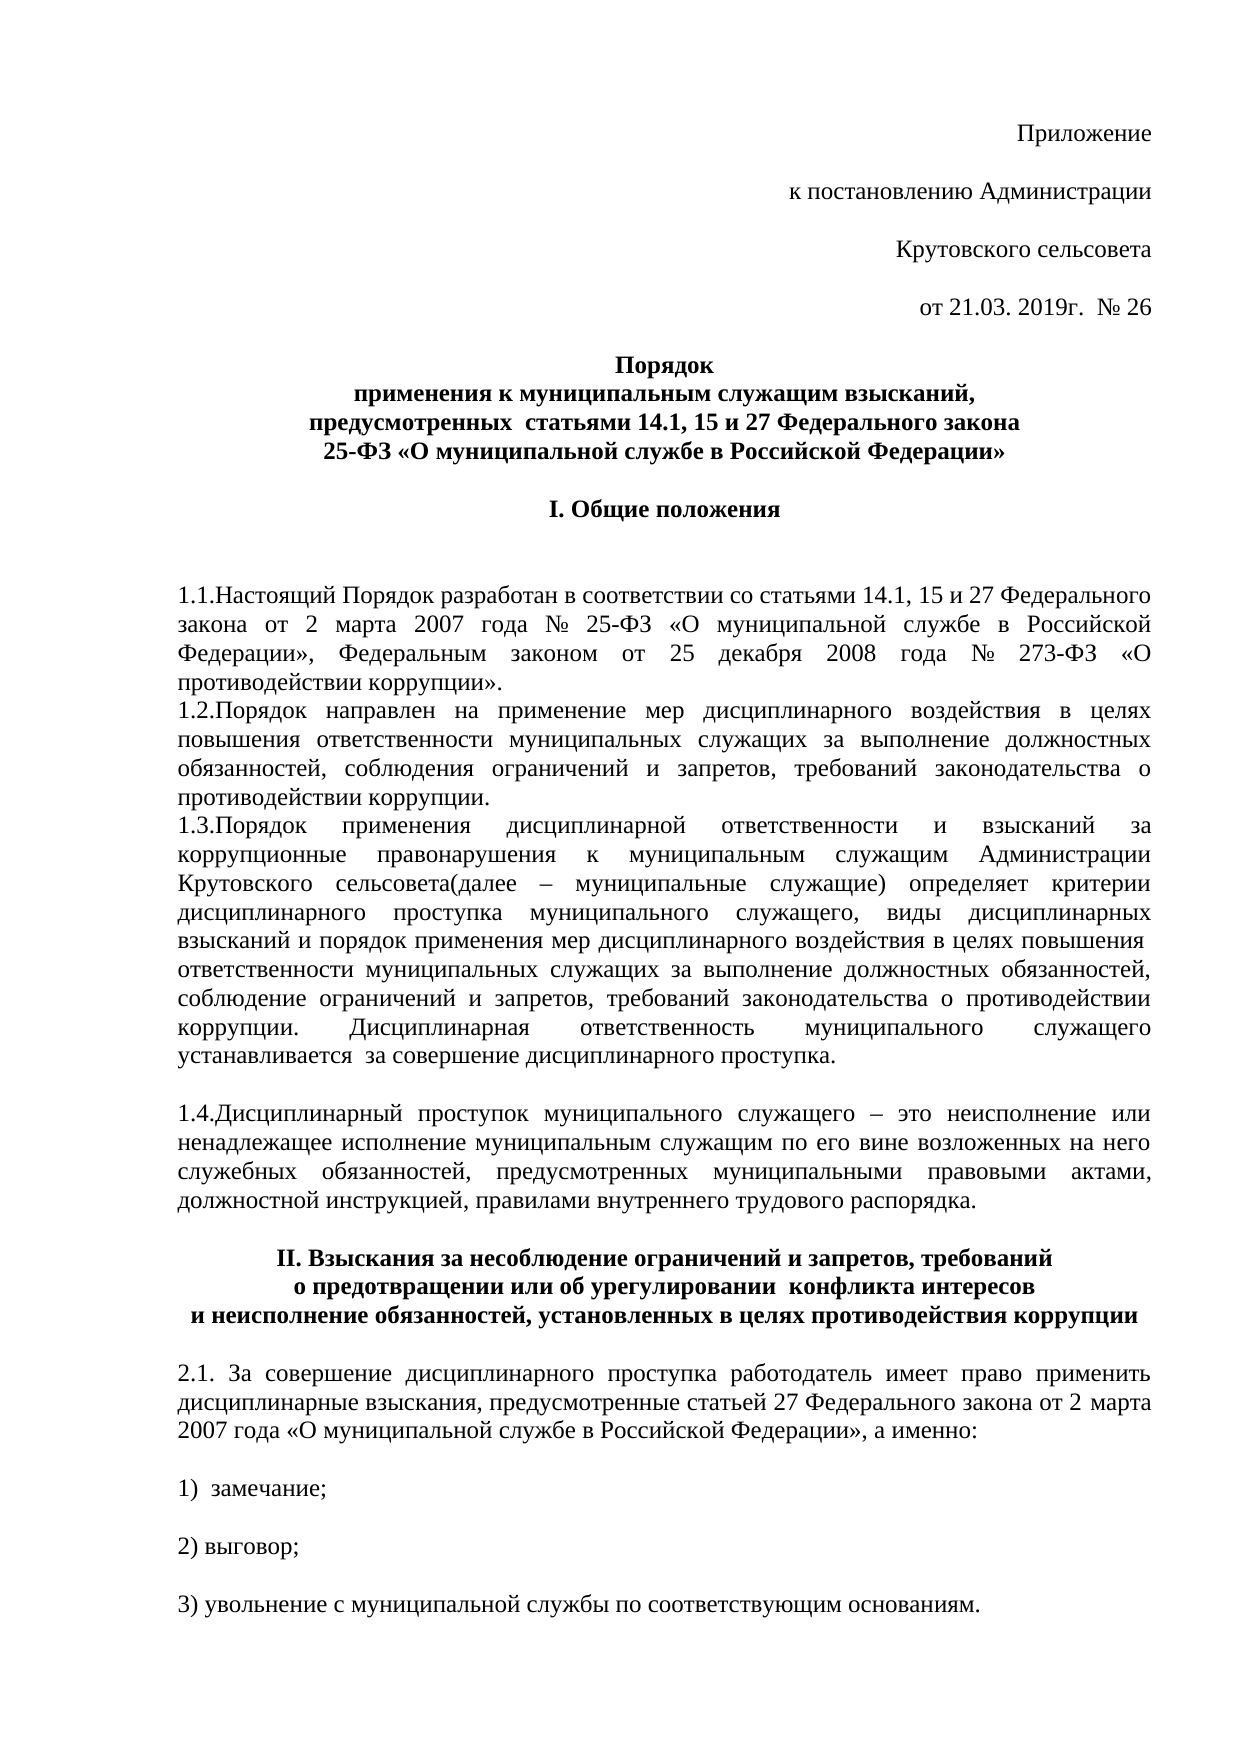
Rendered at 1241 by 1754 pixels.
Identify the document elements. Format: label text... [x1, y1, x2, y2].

text 25-ФЗ «О муниципальной службе в Российской Федерации» [177, 436, 1152, 465]
text Приложение [177, 118, 1152, 147]
text 1.2.Порядок направлен на применение мер дисциплинарного воздействия в целях повышения ответственности муниципальных служащих за выполнение должностных обязанностей, соблюдения ограничений и запретов, требований законодательства о противодействии коррупции. [177, 696, 1152, 811]
text 3) увольнение с муниципальной службы по соответствующим основаниям. [177, 1589, 1152, 1618]
text о предотвращении или об урегулировании конфликта интересов [177, 1271, 1152, 1300]
text Порядок [177, 350, 1152, 378]
text 1) замечание; [177, 1473, 1152, 1502]
text предусмотренных статьями 14.1, 15 и 27 Федерального закона [177, 407, 1152, 436]
text применения к муниципальным служащим взысканий, [177, 378, 1152, 407]
text Крутовского сельсовета [177, 234, 1152, 263]
text II. Взыскания за несоблюдение ограничений и запретов, требований [177, 1243, 1152, 1271]
text и неисполнение обязанностей, установленных в целях противодействия коррупции [177, 1300, 1152, 1329]
text 2) выговор; [177, 1531, 1152, 1560]
text 1.3.Порядок применения дисциплинарной ответственности и взысканий за коррупционные правонарушения к муниципальным служащим Администрации Крутовского сельсовета(далее – муниципальные служащие) определяет критерии дисциплинарного проступка муниципального служащего, виды дисциплинарных взысканий и порядок применения мер дисциплинарного воздействия в целях повышения ответственности муниципальных служащих за выполнение должностных обязанностей, соблюдение ограничений и запретов, требований законодательства о противодействии коррупции. Дисциплинарная ответственность муниципального служащего устанавливается за совершение дисциплинарного проступка. [177, 811, 1152, 1069]
text 1.4.Дисциплинарный проступок муниципального служащего – это неисполнение или ненадлежащее исполнение муниципальным служащим по его вине возложенных на него служебных обязанностей, предусмотренных муниципальными правовыми актами, должностной инструкцией, правилами внутреннего трудового распорядка. [177, 1098, 1152, 1213]
text 2.1. За совершение дисциплинарного проступка работодатель имеет право применить дисциплинарные взыскания, предусмотренные статьей 27 Федерального закона от 2 марта 2007 года «О муниципальной службе в Российской Федерации», а именно: [177, 1358, 1152, 1444]
text 1.1.Настоящий Порядок разработан в соответствии со статьями 14.1, 15 и 27 Федерального закона от 2 марта 2007 года № 25-ФЗ «О муниципальной службе в Российской Федерации», Федеральным законом от 25 декабря 2008 года № 273-ФЗ «О противодействии коррупции». [177, 552, 1152, 696]
text от 21.03. 2019г. № 26 [177, 292, 1152, 321]
text к постановлению Администрации [177, 176, 1152, 205]
text I. Общие положения [177, 494, 1152, 523]
